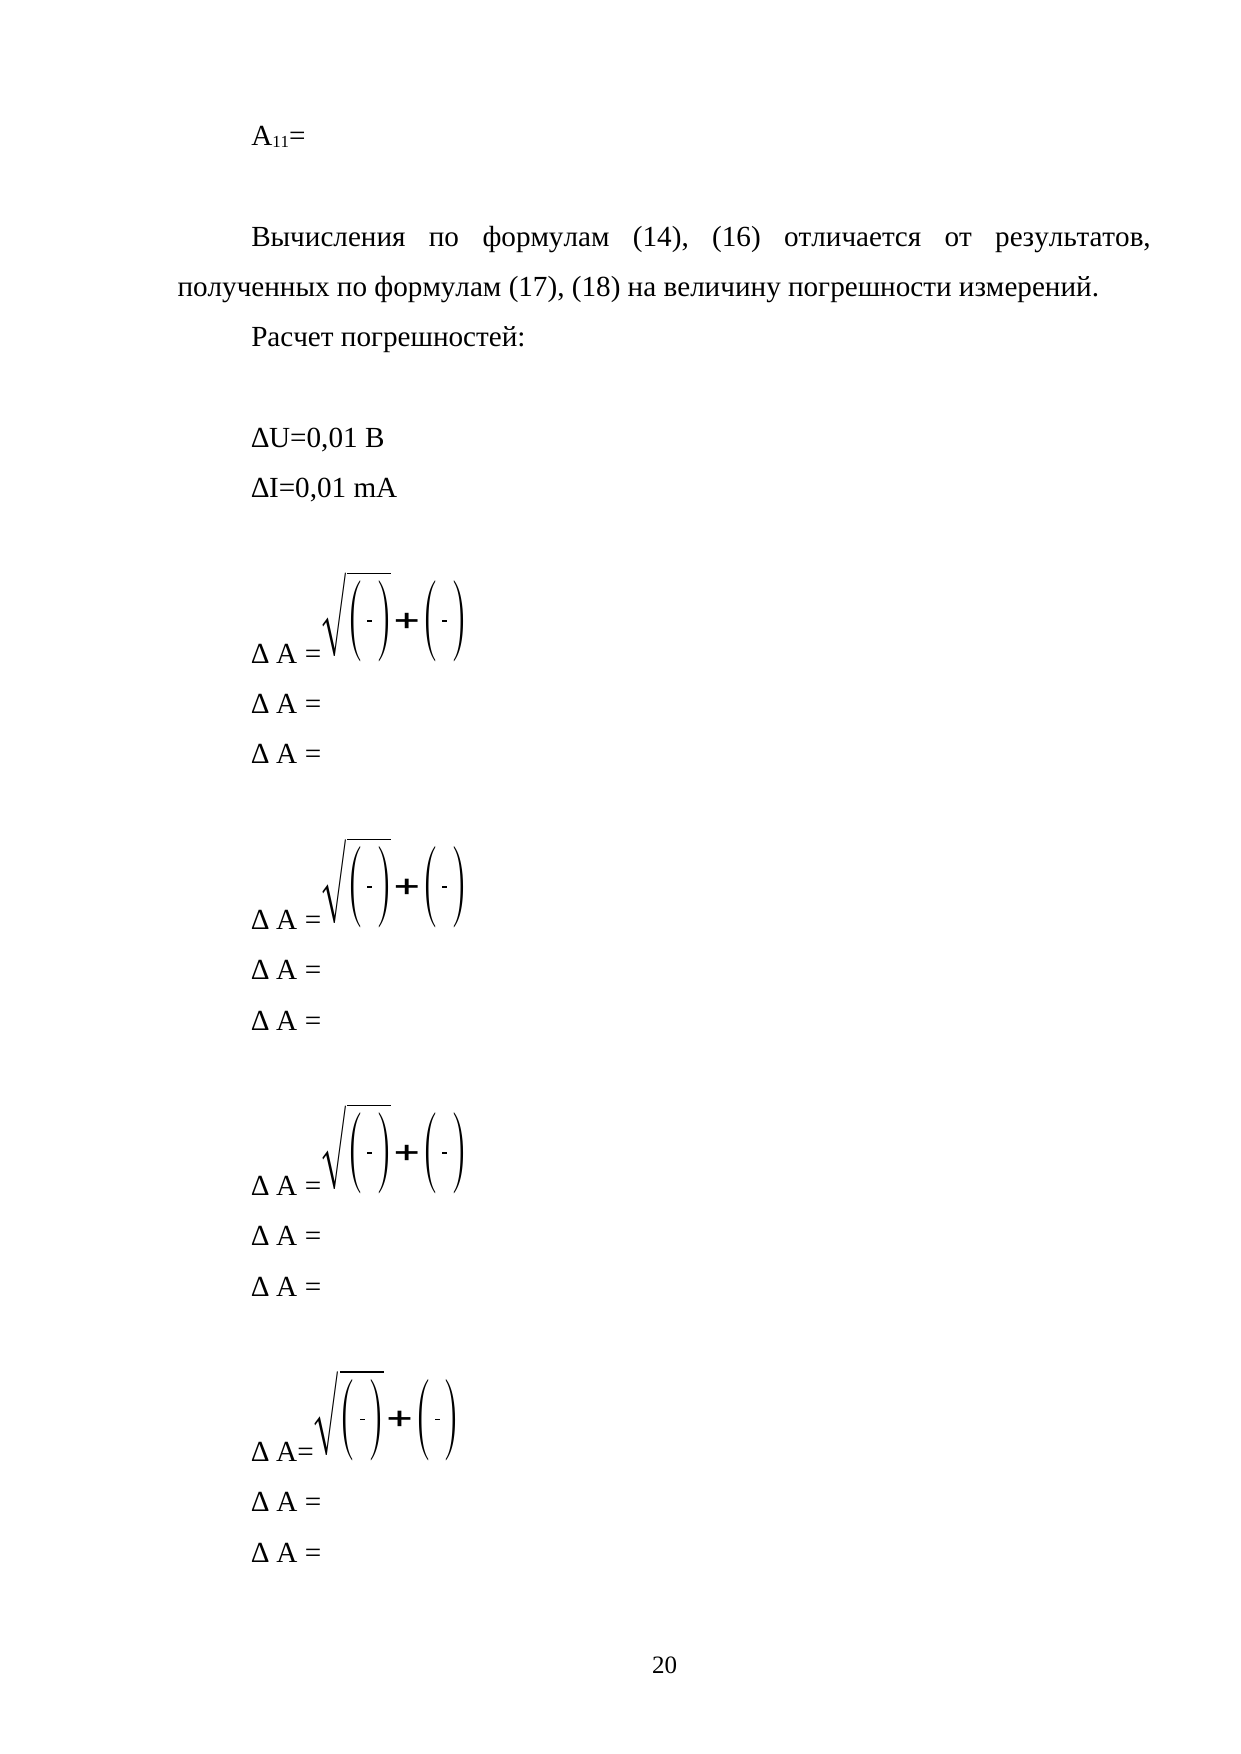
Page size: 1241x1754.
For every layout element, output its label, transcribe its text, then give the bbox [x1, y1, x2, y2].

text ∆ A= [177, 1369, 1152, 1468]
text ∆ A = [177, 1484, 1152, 1518]
text ∆ A = [177, 837, 1152, 936]
text ∆ A = [177, 736, 1152, 770]
text ∆ A = [177, 1535, 1152, 1568]
text ∆ A = [177, 1218, 1152, 1252]
text ∆ A = [177, 1269, 1152, 1302]
text ∆ A = [177, 1103, 1152, 1202]
text Вычисления по формулам (14), (16) отличается от результатов, полученных по формулам (17), (18) на величину погрешности измерений. [177, 219, 1152, 303]
text ∆ A = [177, 571, 1152, 669]
text A11= [177, 118, 1152, 152]
text ∆ A = [177, 952, 1152, 986]
text Расчет погрешностей: [177, 319, 1152, 353]
text ∆ A = [177, 1003, 1152, 1036]
text ∆ A = [177, 686, 1152, 720]
text ∆I=0,01 mA [177, 470, 1152, 504]
text ∆U=0,01 B [177, 420, 1152, 453]
